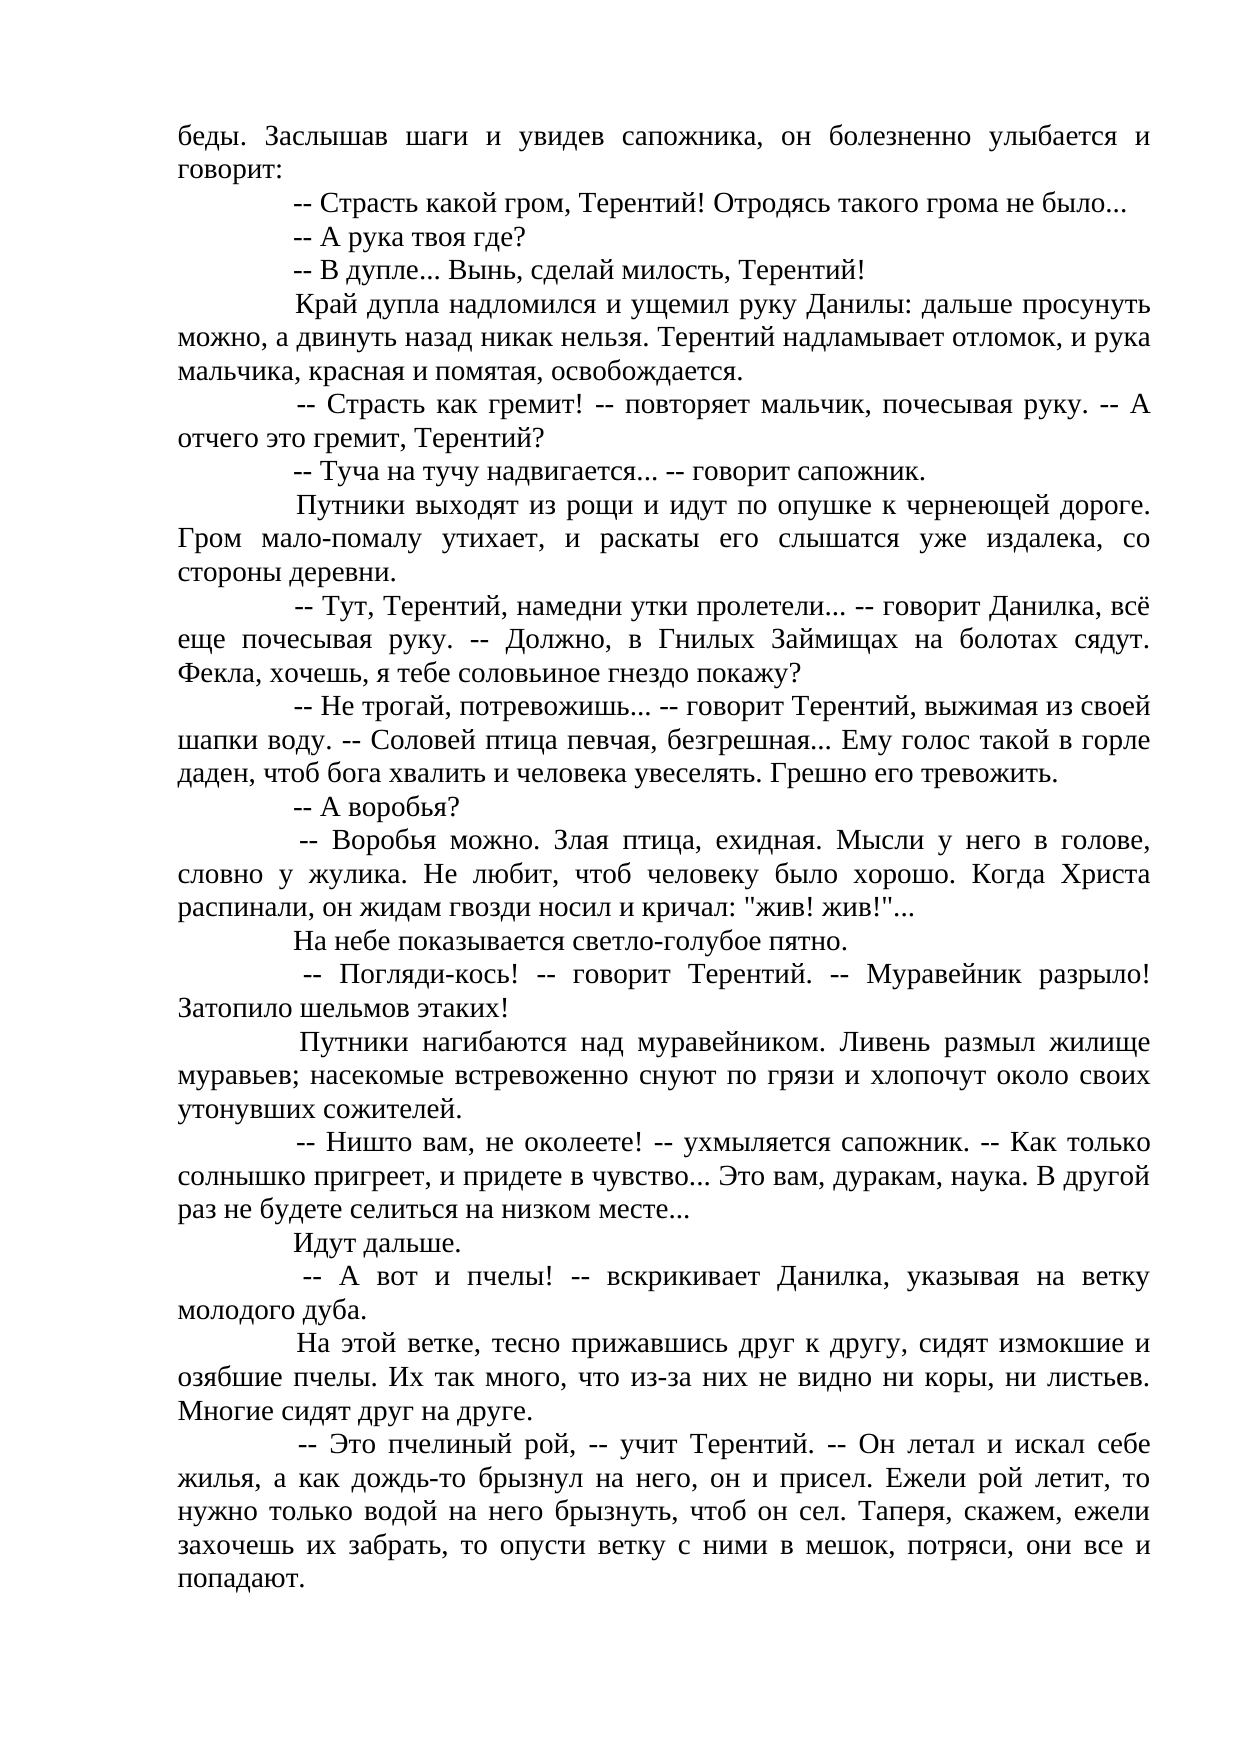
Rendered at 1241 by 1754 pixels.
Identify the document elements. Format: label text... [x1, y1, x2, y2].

text -- Туча на тучу надвигается... -- говорит сапожник. [177, 453, 1152, 487]
text На небе показывается светло-голубое пятно. [177, 923, 1152, 957]
text -- Ништо вам, не околеете! -- ухмыляется сапожник. -- Как только солнышко пригреет, и придете в чувство... Это вам, дуракам, наука. В другой раз не будете селиться на низком месте... [177, 1124, 1152, 1225]
text Путники выходят из рощи и идут по опушке к чернеющей дороге. Гром мало-помалу утихает, и раскаты его слышатся уже издалека, со стороны деревни. [177, 487, 1152, 588]
text -- Не трогай, потревожишь... -- говорит Терентий, выжимая из своей шапки воду. -- Соловей птица певчая, безгрешная... Ему голос такой в горле даден, чтоб бога хвалить и человека увеселять. Грешно его тревожить. [177, 688, 1152, 789]
text -- А вот и пчелы! -- вскрикивает Данилка, указывая на ветку молодого дуба. [177, 1258, 1152, 1326]
text Путники нагибаются над муравейником. Ливень размыл жилище муравьев; насекомые встревоженно снуют по грязи и хлопочут около своих утонувших сожителей. [177, 1024, 1152, 1124]
text -- А рука твоя где? [177, 219, 1152, 252]
text -- Страсть как гремит! -- повторяет мальчик, почесывая руку. -- А отчего это гремит, Терентий? [177, 386, 1152, 453]
text -- В дупле... Вынь, сделай милость, Терентий! [177, 252, 1152, 286]
text На этой ветке, тесно прижавшись друг к другу, сидят измокшие и озябшие пчелы. Их так много, что из-за них не видно ни коры, ни листьев. Многие сидят друг на друге. [177, 1326, 1152, 1426]
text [177, 118, 1152, 185]
text -- Страсть какой гром, Терентий! Отродясь такого грома не было... [177, 185, 1152, 219]
text -- Это пчелиный рой, -- учит Терентий. -- Он летал и искал себе жилья, а как дождь-то брызнул на него, он и присел. Ежели рой летит, то нужно только водой на него брызнуть, чтоб он сел. Таперя, скажем, ежели захочешь их забрать, то опусти ветку с ними в мешок, потряси, они все и попадают. [177, 1426, 1152, 1594]
text Идут дальше. [177, 1225, 1152, 1258]
text -- А воробья? [177, 789, 1152, 822]
text -- Тут, Терентий, намедни утки пролетели... -- говорит Данилка, всё еще почесывая руку. -- Должно, в Гнилых Займищах на болотах сядут. Фекла, хочешь, я тебе соловьиное гнездо покажу? [177, 588, 1152, 688]
text -- Погляди-кось! -- говорит Терентий. -- Муравейник разрыло! Затопило шельмов этаких! [177, 957, 1152, 1024]
text Край дупла надломился и ущемил руку Данилы: дальше просунуть можно, а двинуть назад никак нельзя. Терентий надламывает отломок, и рука мальчика, красная и помятая, освобождается. [177, 286, 1152, 386]
text -- Воробья можно. Злая птица, ехидная. Мысли у него в голове, словно у жулика. Не любит, чтоб человеку было хорошо. Когда Христа распинали, он жидам гвозди носил и кричал: "жив! жив!"... [177, 822, 1152, 923]
